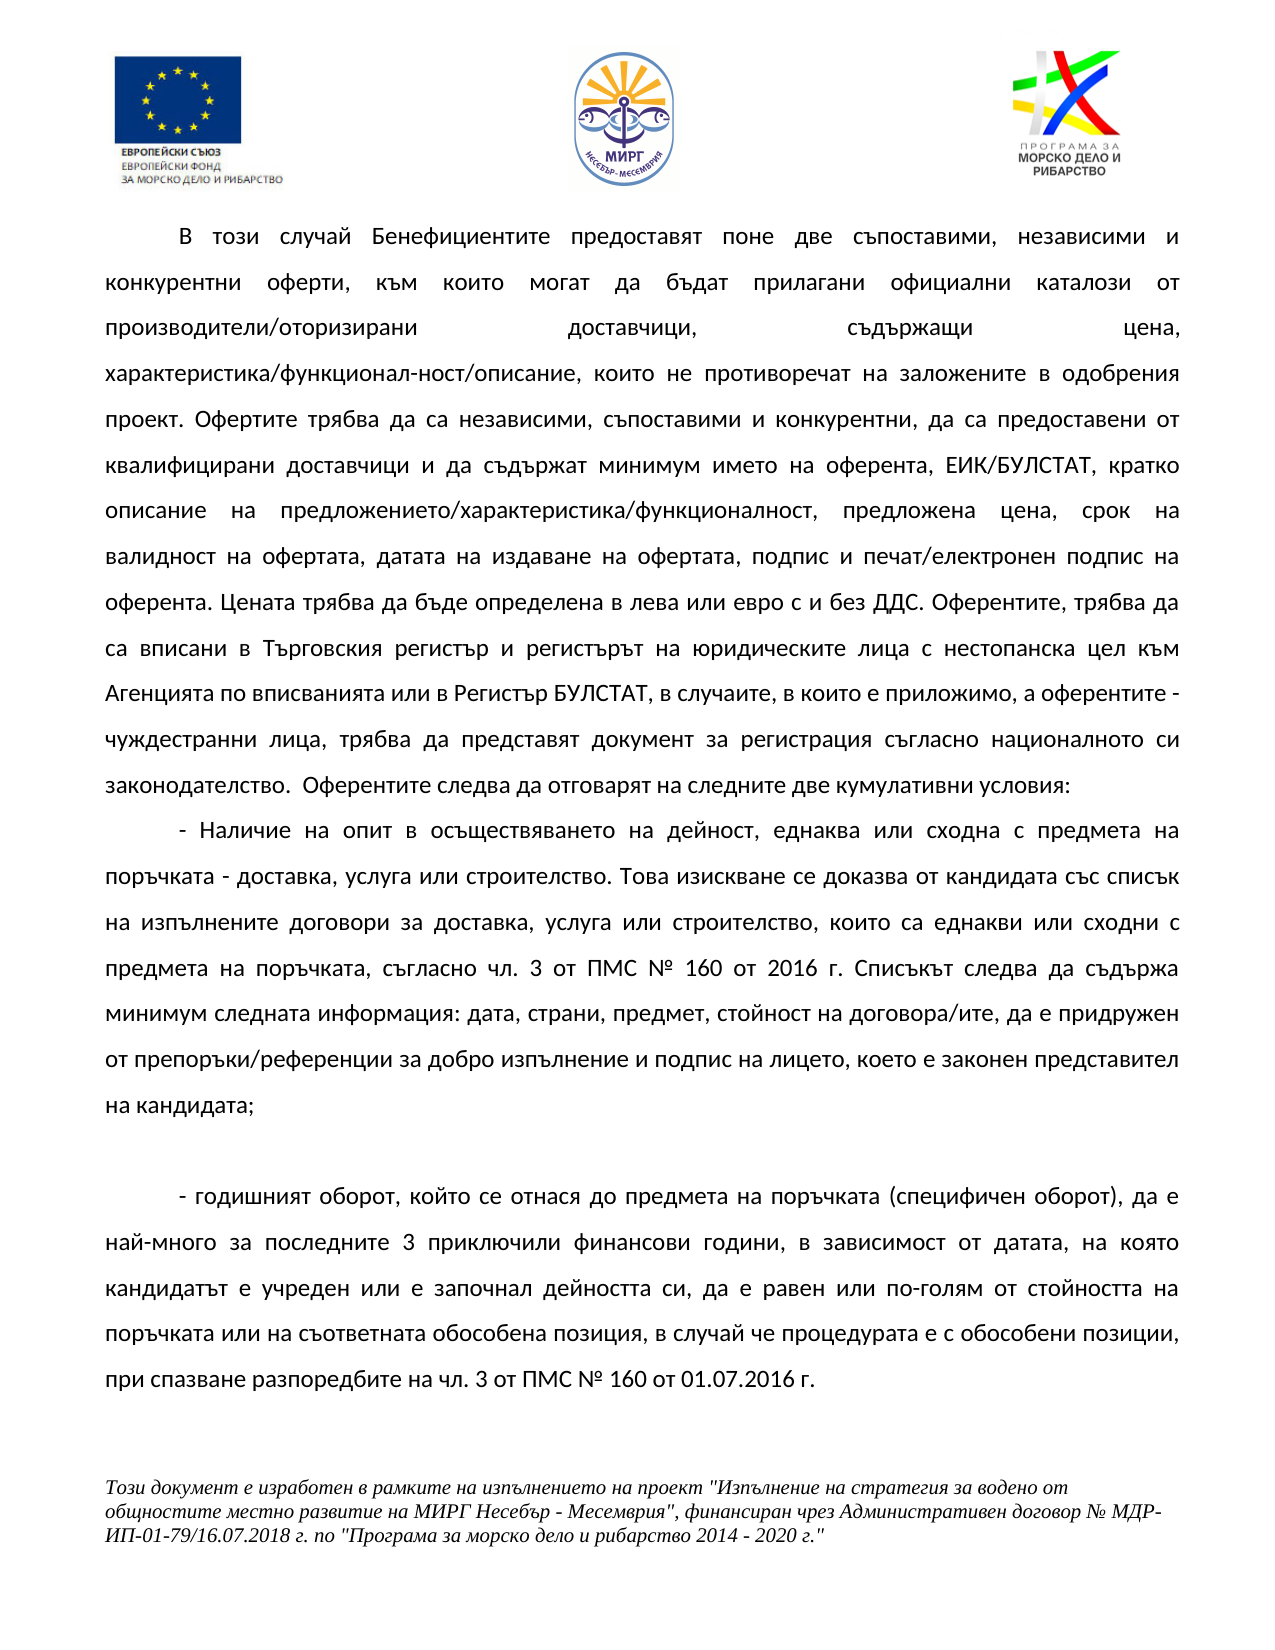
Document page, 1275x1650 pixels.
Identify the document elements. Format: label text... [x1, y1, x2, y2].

picture [105, 51, 284, 192]
picture [975, 29, 1155, 192]
text В този случай Бенефициентите предоставят поне две съпоставими, независими и конкурентни оферти, към които могат да бъдат прилагани официални каталози от производители/оторизирани доставчици, съдържащи цена, характеристика/функционал-ност/описание, които не противоречат на заложените в одобрения проект. Офертите трябва да са независими, съпоставими и конкурентни, да са предоставени от квалифицирани доставчици и да съдържат минимум името на оферента, ЕИК/БУЛСТАТ, кратко описание на предложението/характеристика/функционалност, предложена цена, срок на валидност на офертата, датата на издаване на офертата, подпис и печат/електронен подпис на оферента. Цената трябва да бъде определена в лева или евро с и без ДДС. Оферентите, трябва да са вписани в Търговския регистър и регистърът на юридическите лица с нестопанска цел към Агенцията по вписванията или в Регистър БУЛСТАТ, в случаите, в които е приложимо, а оферентите - чуждестранни лица, трябва да представят документ за регистрация съгласно националното си законодателство. Оферентите следва да отговарят на следните две кумулативни условия: [105, 220, 1181, 799]
picture [567, 46, 681, 192]
text - Наличие на опит в осъществяването на дейност, еднаква или сходна с предмета на поръчката - доставка, услуга или строителство. Това изискване се доказва от кандидата със списък на изпълнените договори за доставка, услуга или строителство, които са еднакви или сходни с предмета на поръчката, съгласно чл. 3 от ПМС № 160 от 2016 г. Списъкът следва да съдържа минимум следната информация: дата, страни, предмет, стойност на договора/ите, да е придружен от препоръки/референции за добро изпълнение и подпис на лицето, което е законен представител на кандидата; [105, 814, 1181, 1119]
text - годишният оборот, който се отнася до предмета на поръчката (специфичен оборот), да е най-много за последните 3 приключили финансови години, в зависимост от датата, на която кандидатът е учреден или е започнал дейността си, да е равен или по-голям от стойността на поръчката или на съответната обособена позиция, в случай че процедурата е с обособени позиции, при спазване разпоредбите на чл. 3 от ПМС № 160 от 01.07.2016 г. [105, 1180, 1181, 1394]
